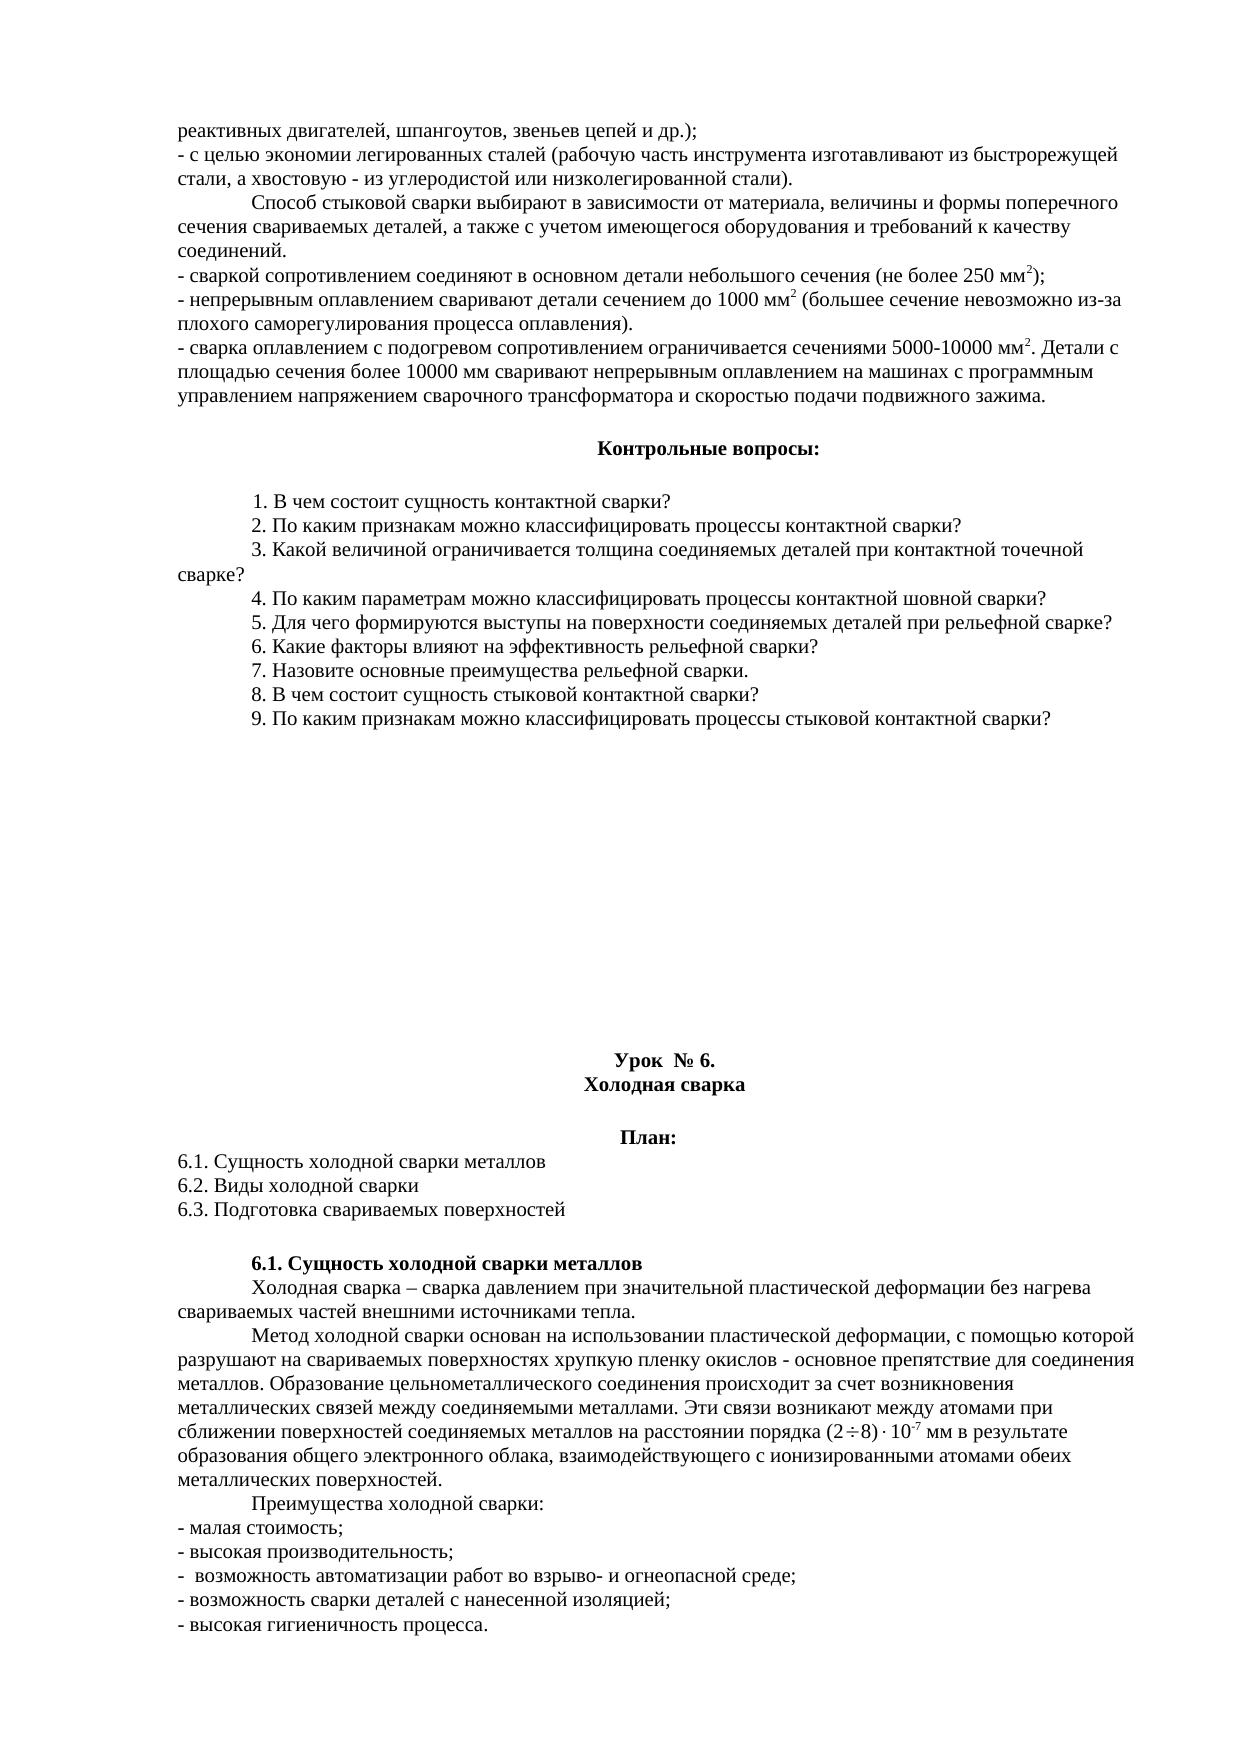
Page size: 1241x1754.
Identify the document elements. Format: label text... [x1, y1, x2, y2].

text 1. В чем состоит сущность контактной сварки? 2. По каким признакам можно классифицировать процессы контактной сварки? 3. Какой величиной ограничивается толщина соединяемых деталей при контактной точечной сварке? 4. По каким параметрам можно классифицировать процессы контактной шовной сварки? 5. Для чего формируются выступы на поверхности соединяемых деталей при рельефной сварке? 6. Какие факторы влияют на эффективность рельефной сварки? 7. Назовите основные преимущества рельефной сварки. 8. В чем состоит сущность стыковой контактной сварки? 9. По каким признакам можно классифицировать процессы стыковой контактной сварки? [177, 489, 1152, 730]
text План: 6.1. Сущность холодной сварки металлов 6.2. Виды холодной сварки 6.3. Подготовка свариваемых поверхностей [177, 1125, 1152, 1221]
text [177, 118, 1152, 407]
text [177, 1251, 1152, 1636]
text Контрольные вопросы: [177, 436, 1152, 460]
text Холодная сварка [177, 1072, 1152, 1096]
text Урок № 6. [177, 1048, 1152, 1072]
